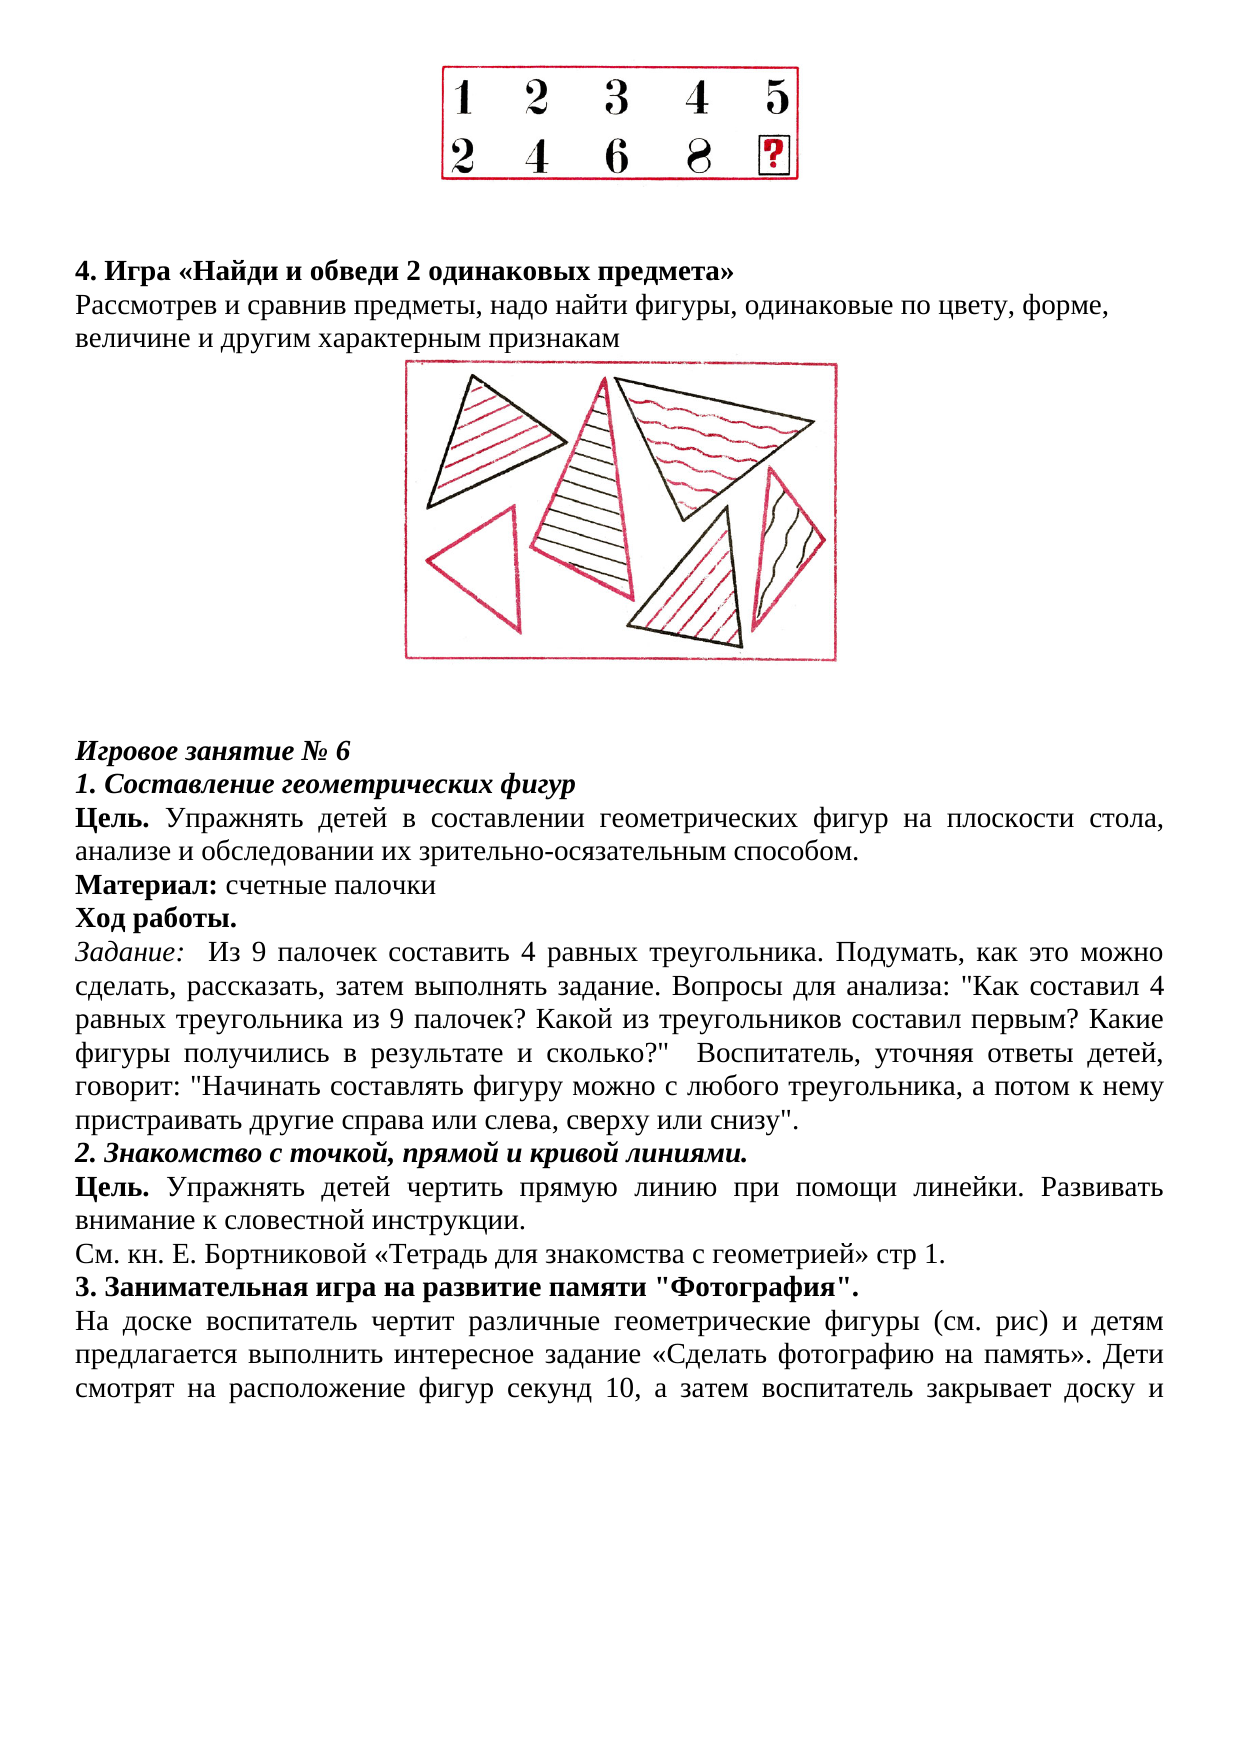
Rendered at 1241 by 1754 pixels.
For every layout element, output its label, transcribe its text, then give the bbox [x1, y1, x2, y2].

text Цель. Упражнять детей в составлении геометрических фигур на плоскости стола, анализе и обследовании их зрительно-осязательным способом. [75, 800, 1165, 867]
picture [436, 59, 804, 187]
text Задание: Из 9 палочек составить 4 равных треугольника. Подумать, как это можно сделать, рассказать, затем выполнять задание. Вопросы для анализа: "Как составил 4 равных треугольника из 9 палочек? Какой из треугольников составил первым? Какие фигуры получились в результате и сколько?" Воспитатель, уточняя ответы детей, говорит: "Начинать составлять фигуру можно с любого треугольника, а потом к нему пристраивать другие справа или слева, сверху или снизу". [75, 934, 1165, 1135]
text Игровое занятие № 6 [75, 733, 1165, 766]
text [75, 1303, 1165, 1404]
text См. кн. Е. Бортниковой «Тетрадь для знакомства с геометрией» стр 1. [75, 1236, 1165, 1269]
text 4. Игра «Найди и обведи 2 одинаковых предмета» [75, 253, 1165, 287]
picture [399, 353, 841, 666]
text Ход работы. [75, 901, 1165, 934]
text Цель. Упражнять детей чертить прямую линию при помощи линейки. Развивать внимание к словестной инструкции. [75, 1169, 1165, 1236]
text 3. Занимательная игра на развитие памяти "Фотография". [75, 1269, 1165, 1303]
text Рассмотрев и сравнив предметы, надо найти фигуры, одинаковые по цвету, форме, величине и другим характерным признакам [75, 287, 1165, 354]
text 1. Составление геометрических фигур [75, 766, 1165, 800]
text Материал: счетные палочки [75, 867, 1165, 901]
text 2. Знакомство с точкой, прямой и кривой линиями. [75, 1135, 1165, 1169]
